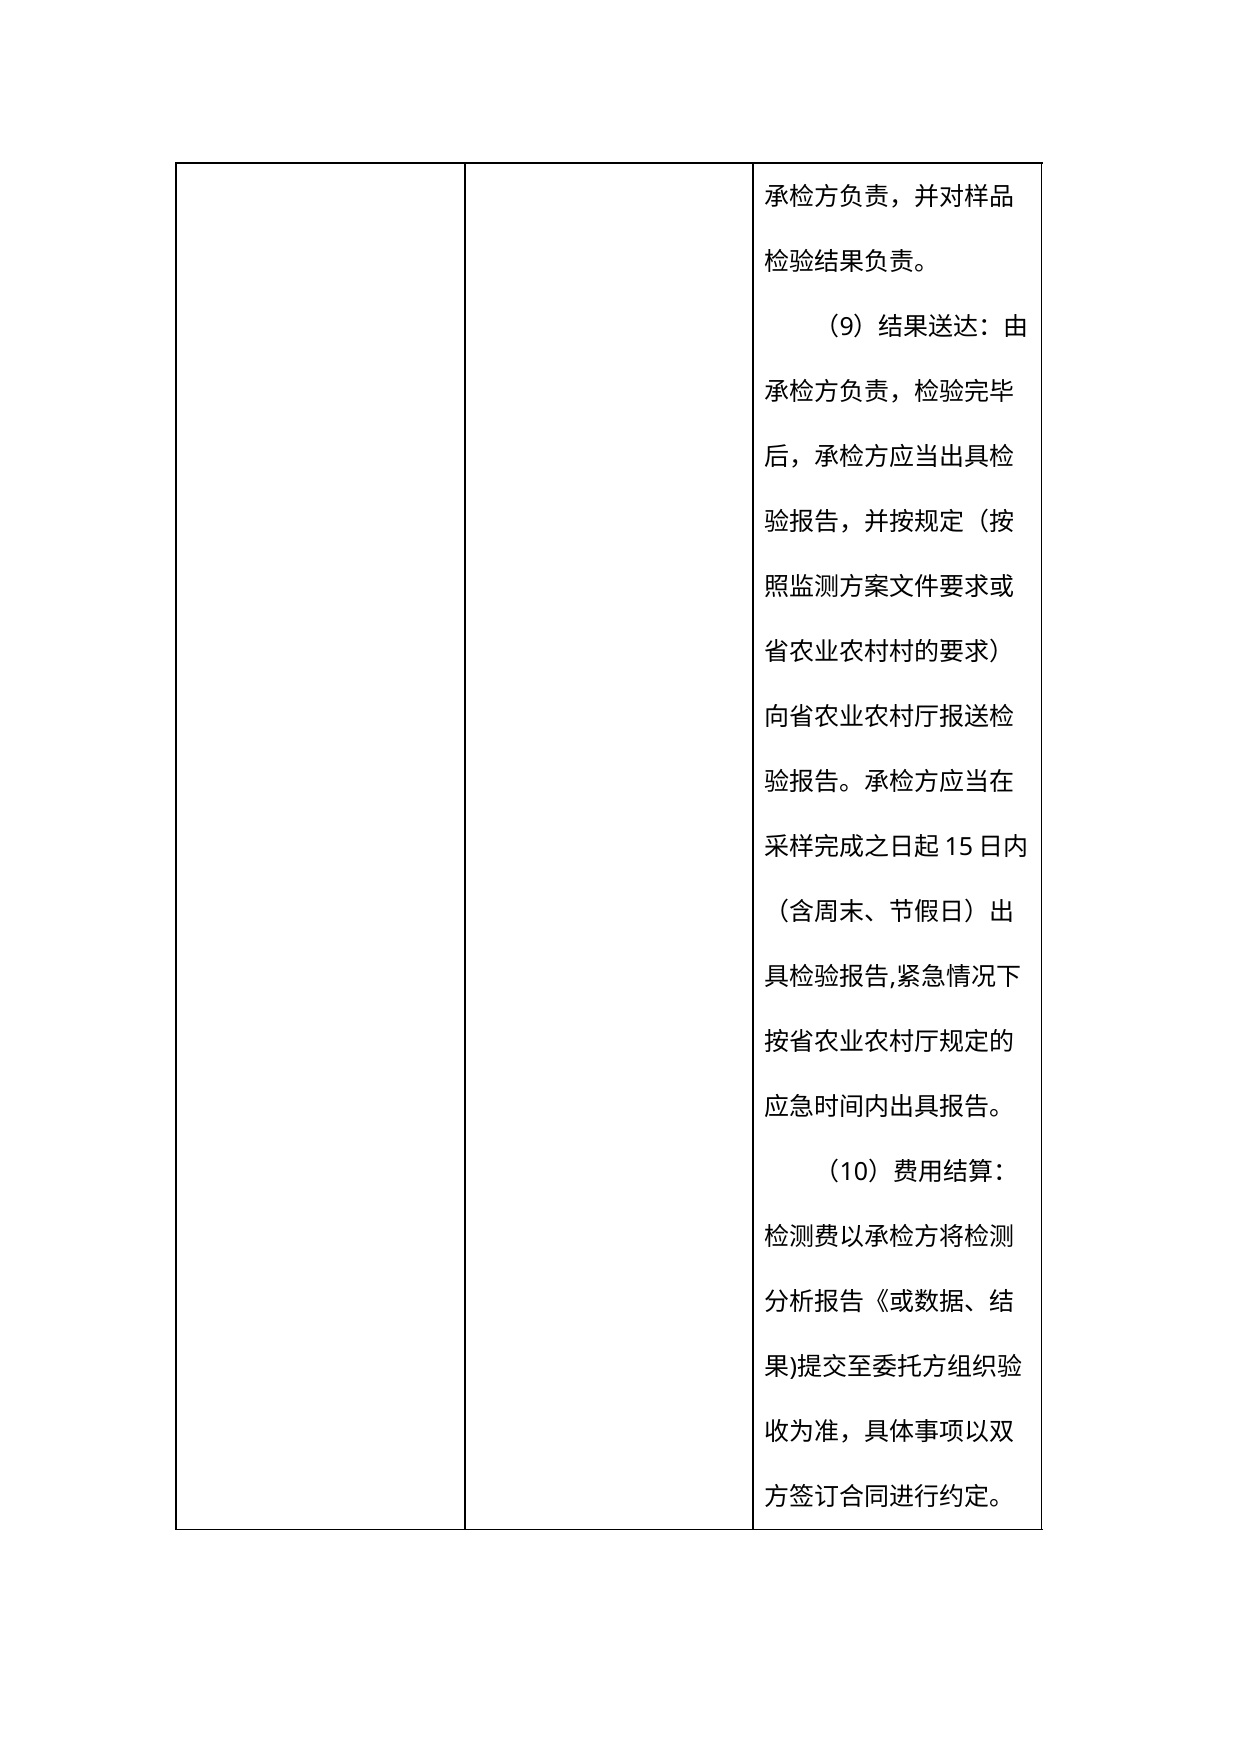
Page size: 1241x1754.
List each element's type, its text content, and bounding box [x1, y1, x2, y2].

table_cell 1 [466, 164, 752, 1528]
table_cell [754, 164, 1041, 1528]
table_cell ★ [177, 164, 464, 1528]
